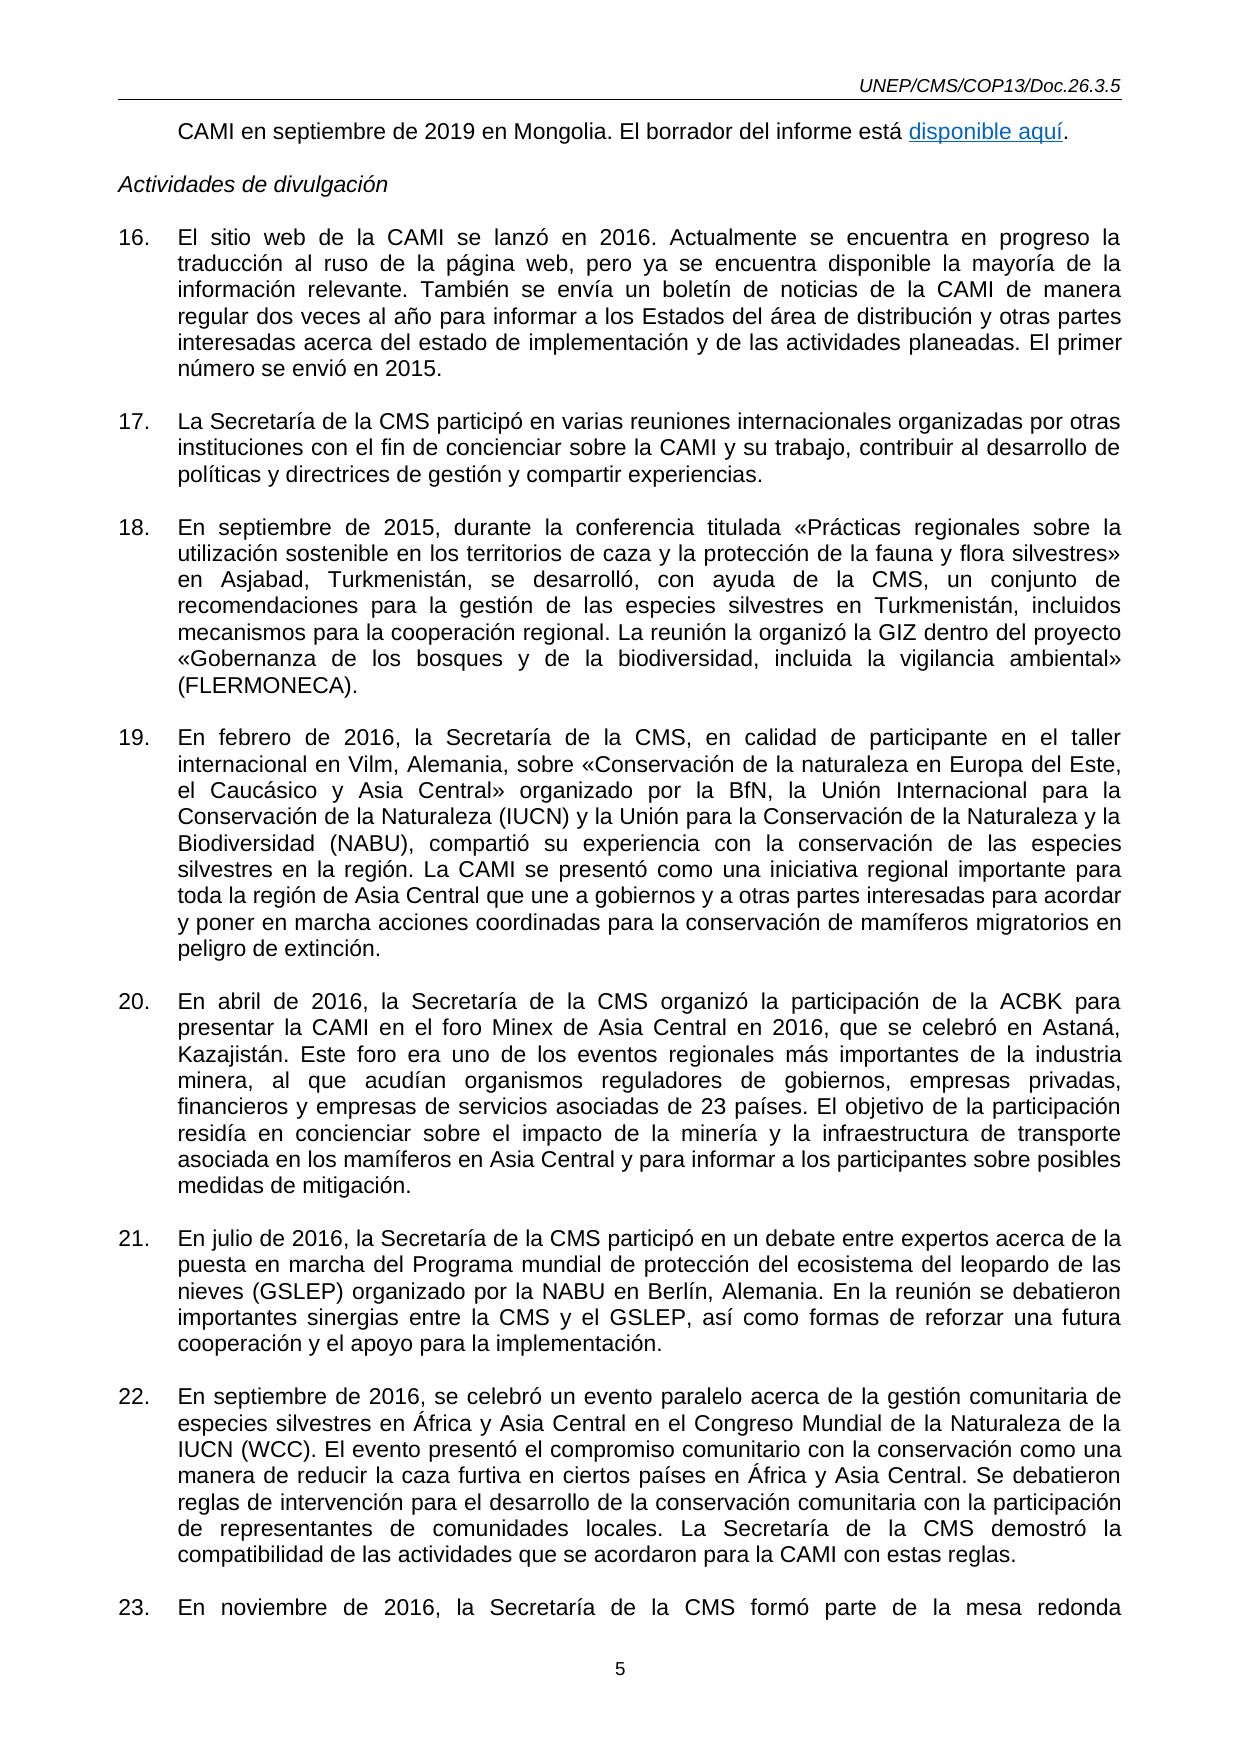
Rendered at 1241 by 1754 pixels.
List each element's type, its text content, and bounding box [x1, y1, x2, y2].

text En septiembre de 2016, se celebró un evento paralelo acerca de la gestión comunitaria de especies silvestres en África y Asia Central en el Congreso Mundial de la Naturaleza de la IUCN (WCC). El evento presentó el compromiso comunitario con la conservación como una manera de reducir la caza furtiva en ciertos países en África y Asia Central. Se debatieron reglas de intervención para el desarrollo de la conservación comunitaria con la participación de representantes de comunidades locales. La Secretaría de la CMS demostró la compatibilidad de las actividades que se acordaron para la CAMI con estas reglas. [118, 1383, 1122, 1568]
text La Secretaría de la CMS participó en varias reuniones internacionales organizadas por otras instituciones con el fin de concienciar sobre la CAMI y su trabajo, contribuir al desarrollo de políticas y directrices de gestión y compartir experiencias. [118, 408, 1122, 487]
text En febrero de 2016, la Secretaría de la CMS, en calidad de participante en el taller internacional en Vilm, Alemania, sobre «Conservación de la naturaleza en Europa del Este, el Caucásico y Asia Central» organizado por la BfN, la Unión Internacional para la Conservación de la Naturaleza (IUCN) y la Unión para la Conservación de la Naturaleza y la Biodiversidad (NABU), compartió su experiencia con la conservación de las especies silvestres en la región. La CAMI se presentó como una iniciativa regional importante para toda la región de Asia Central que une a gobiernos y a otras partes interesadas para acordar y poner en marcha acciones coordinadas para la conservación de mamíferos migratorios en peligro de extinción. [118, 724, 1122, 961]
text En septiembre de 2015, durante la conferencia titulada «Prácticas regionales sobre la utilización sostenible en los territorios de caza y la protección de la fauna y flora silvestres» en Asjabad, Turkmenistán, se desarrolló, con ayuda de la CMS, un conjunto de recomendaciones para la gestión de las especies silvestres en Turkmenistán, incluidos mecanismos para la cooperación regional. La reunión la organizó la GIZ dentro del proyecto «Gobernanza de los bosques y de la biodiversidad, incluida la vigilancia ambiental» (FLERMONECA). [118, 513, 1122, 698]
text El sitio web de la CAMI se lanzó en 2016. Actualmente se encuentra en progreso la traducción al ruso de la página web, pero ya se encuentra disponible la mayoría de la información relevante. También se envía un boletín de noticias de la CAMI de manera regular dos veces al año para informar a los Estados del área de distribución y otras partes interesadas acerca del estado de implementación y de las actividades planeadas. El primer número se envió en 2015. [118, 223, 1122, 382]
text En abril de 2016, la Secretaría de la CMS organizó la participación de la ACBK para presentar la CAMI en el foro Minex de Asia Central en 2016, que se celebró en Astaná, Kazajistán. Este foro era uno de los eventos regionales más importantes de la industria minera, al que acudían organismos reguladores de gobiernos, empresas privadas, financieros y empresas de servicios asociadas de 23 países. El objetivo de la participación residía en concienciar sobre el impacto de la minería y la infraestructura de transporte asociada en los mamíferos en Asia Central y para informar a los participantes sobre posibles medidas de mitigación. [118, 988, 1122, 1199]
text Actividades de divulgación [118, 171, 1122, 197]
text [118, 118, 1122, 144]
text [118, 1594, 1122, 1620]
text En julio de 2016, la Secretaría de la CMS participó en un debate entre expertos acerca de la puesta en marcha del Programa mundial de protección del ecosistema del leopardo de las nieves (GSLEP) organizado por la NABU en Berlín, Alemania. En la reunión se debatieron importantes sinergias entre la CMS y el GSLEP, así como formas de reforzar una futura cooperación y el apoyo para la implementación. [118, 1225, 1122, 1357]
